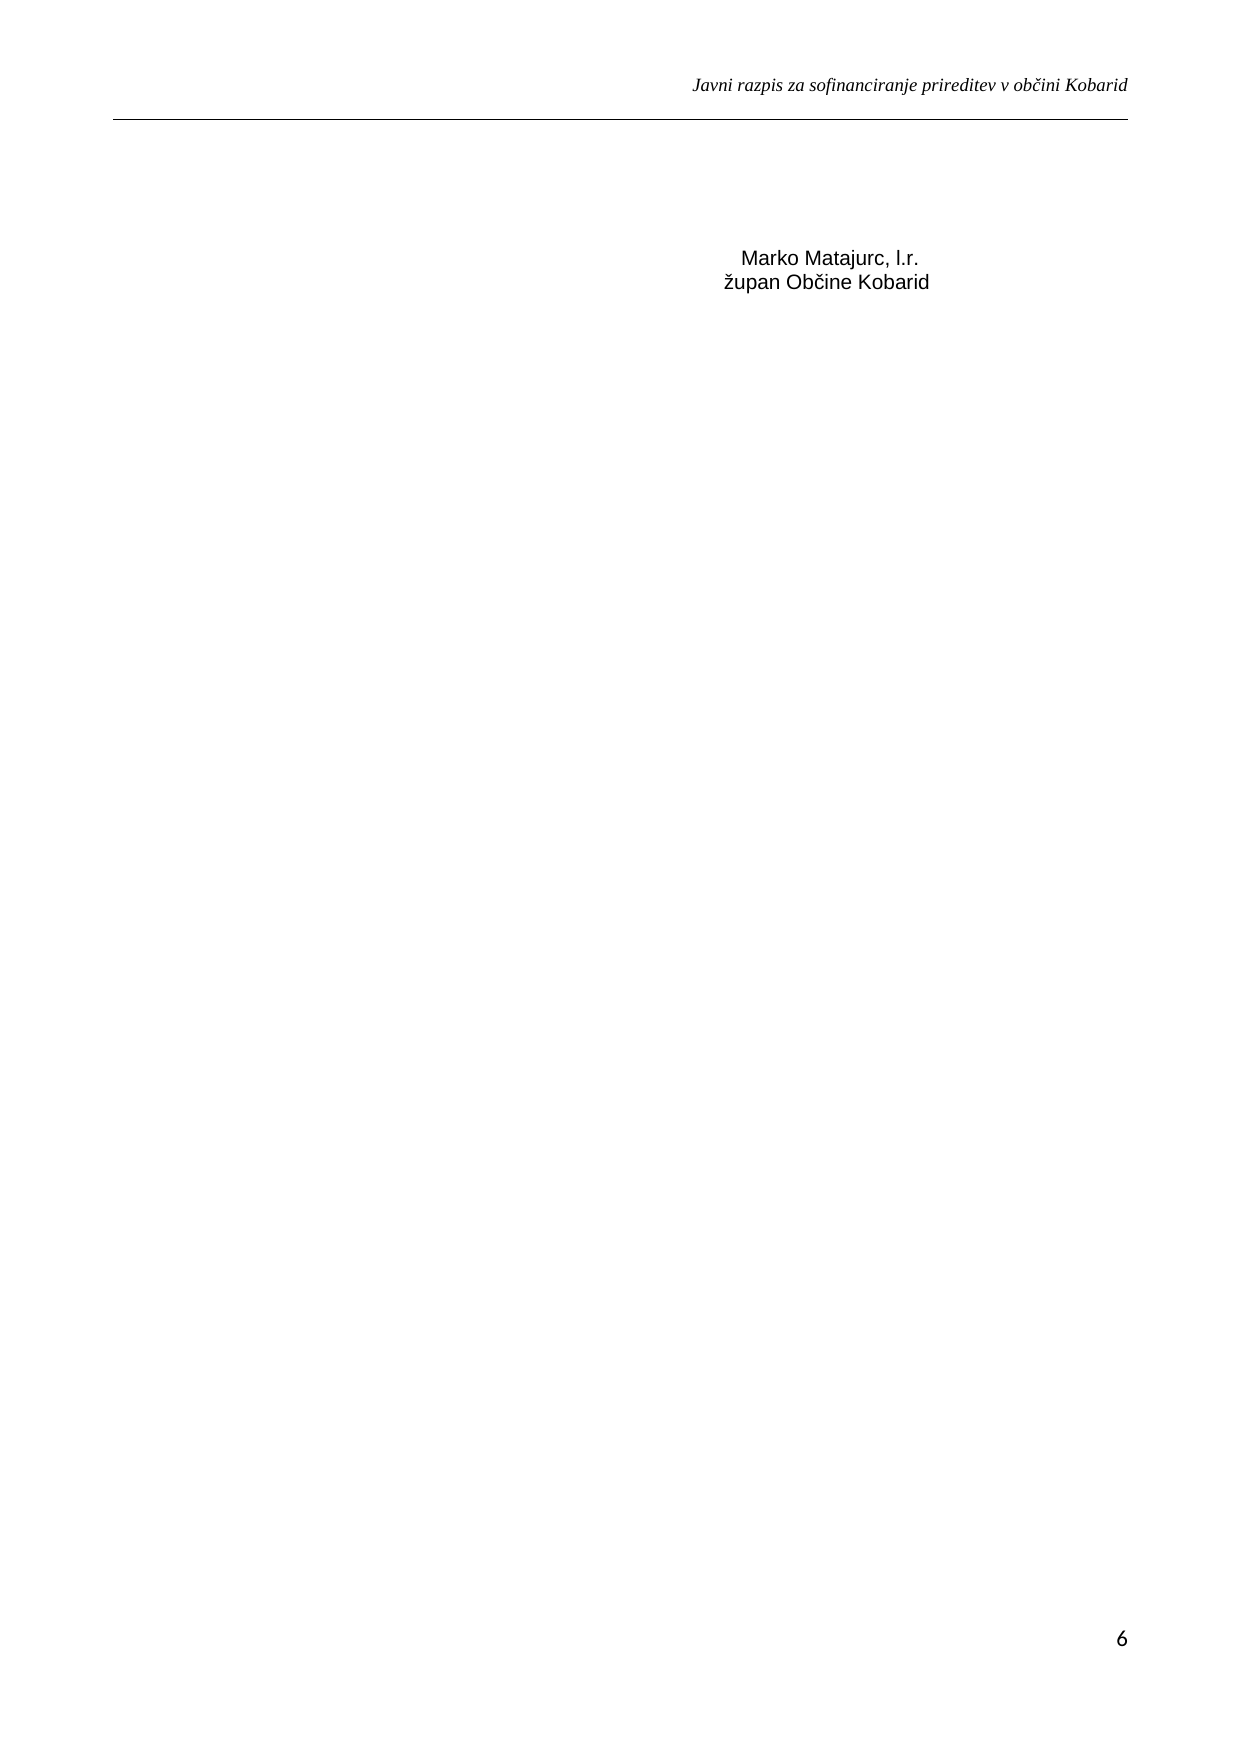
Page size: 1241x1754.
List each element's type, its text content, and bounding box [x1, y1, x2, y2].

text župan Občine Kobarid [112, 270, 1128, 294]
text Marko Matajurc, l.r. [112, 246, 1128, 270]
